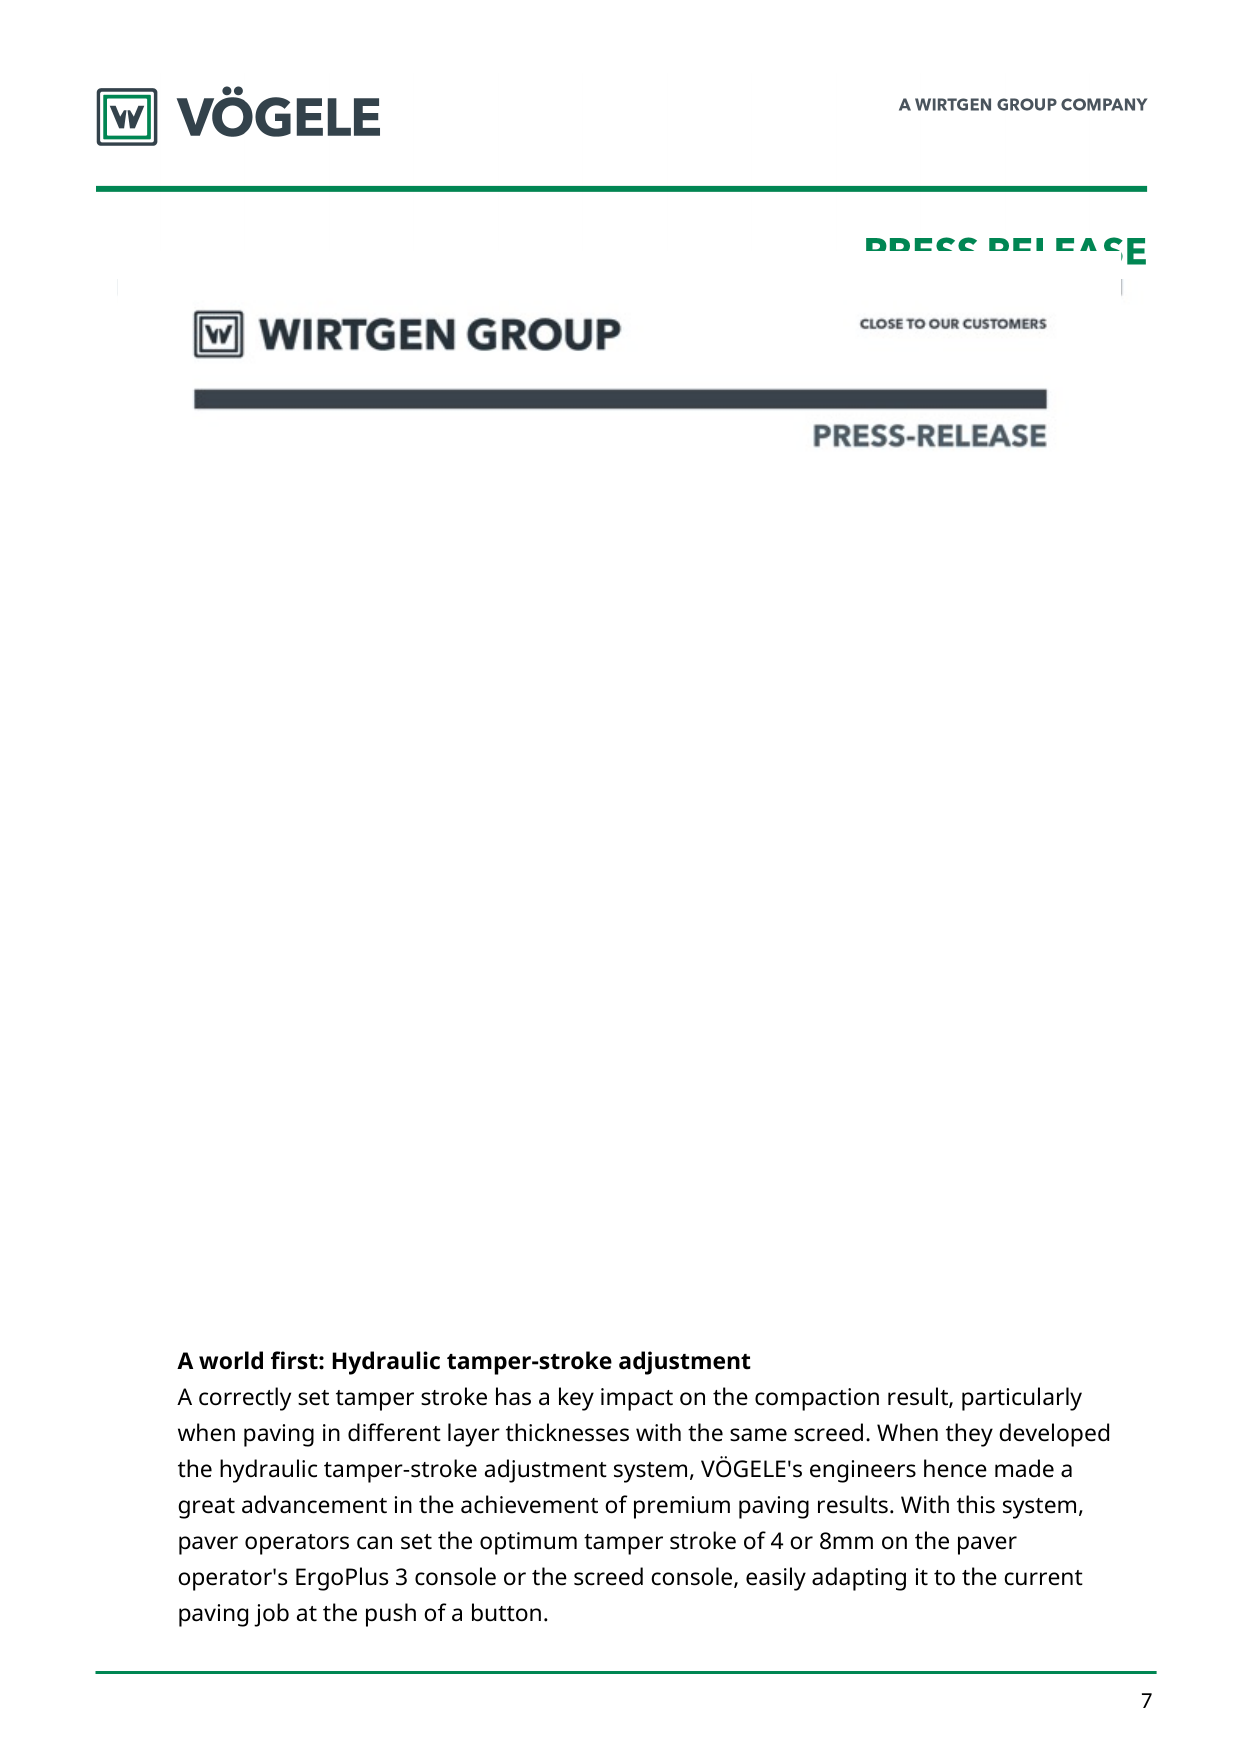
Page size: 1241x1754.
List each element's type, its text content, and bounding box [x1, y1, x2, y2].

text A correctly set tamper stroke has a key impact on the compaction result, particularly when paving in different layer thicknesses with the same screed. When they developed the hydraulic tamper-stroke adjustment system, VÖGELE's engineers hence made a great advancement in the achievement of premium paving results. With this system, paver operators can set the optimum tamper stroke of 4 or 8mm on the paver operator's ErgoPlus 3 console or the screed console, easily adapting it to the current paving job at the push of a button. [177, 1381, 1122, 1628]
picture [67, 1662, 1196, 1678]
picture [76, 73, 1174, 1309]
text A world first: Hydraulic tamper-stroke adjustment [118, 1345, 1122, 1376]
